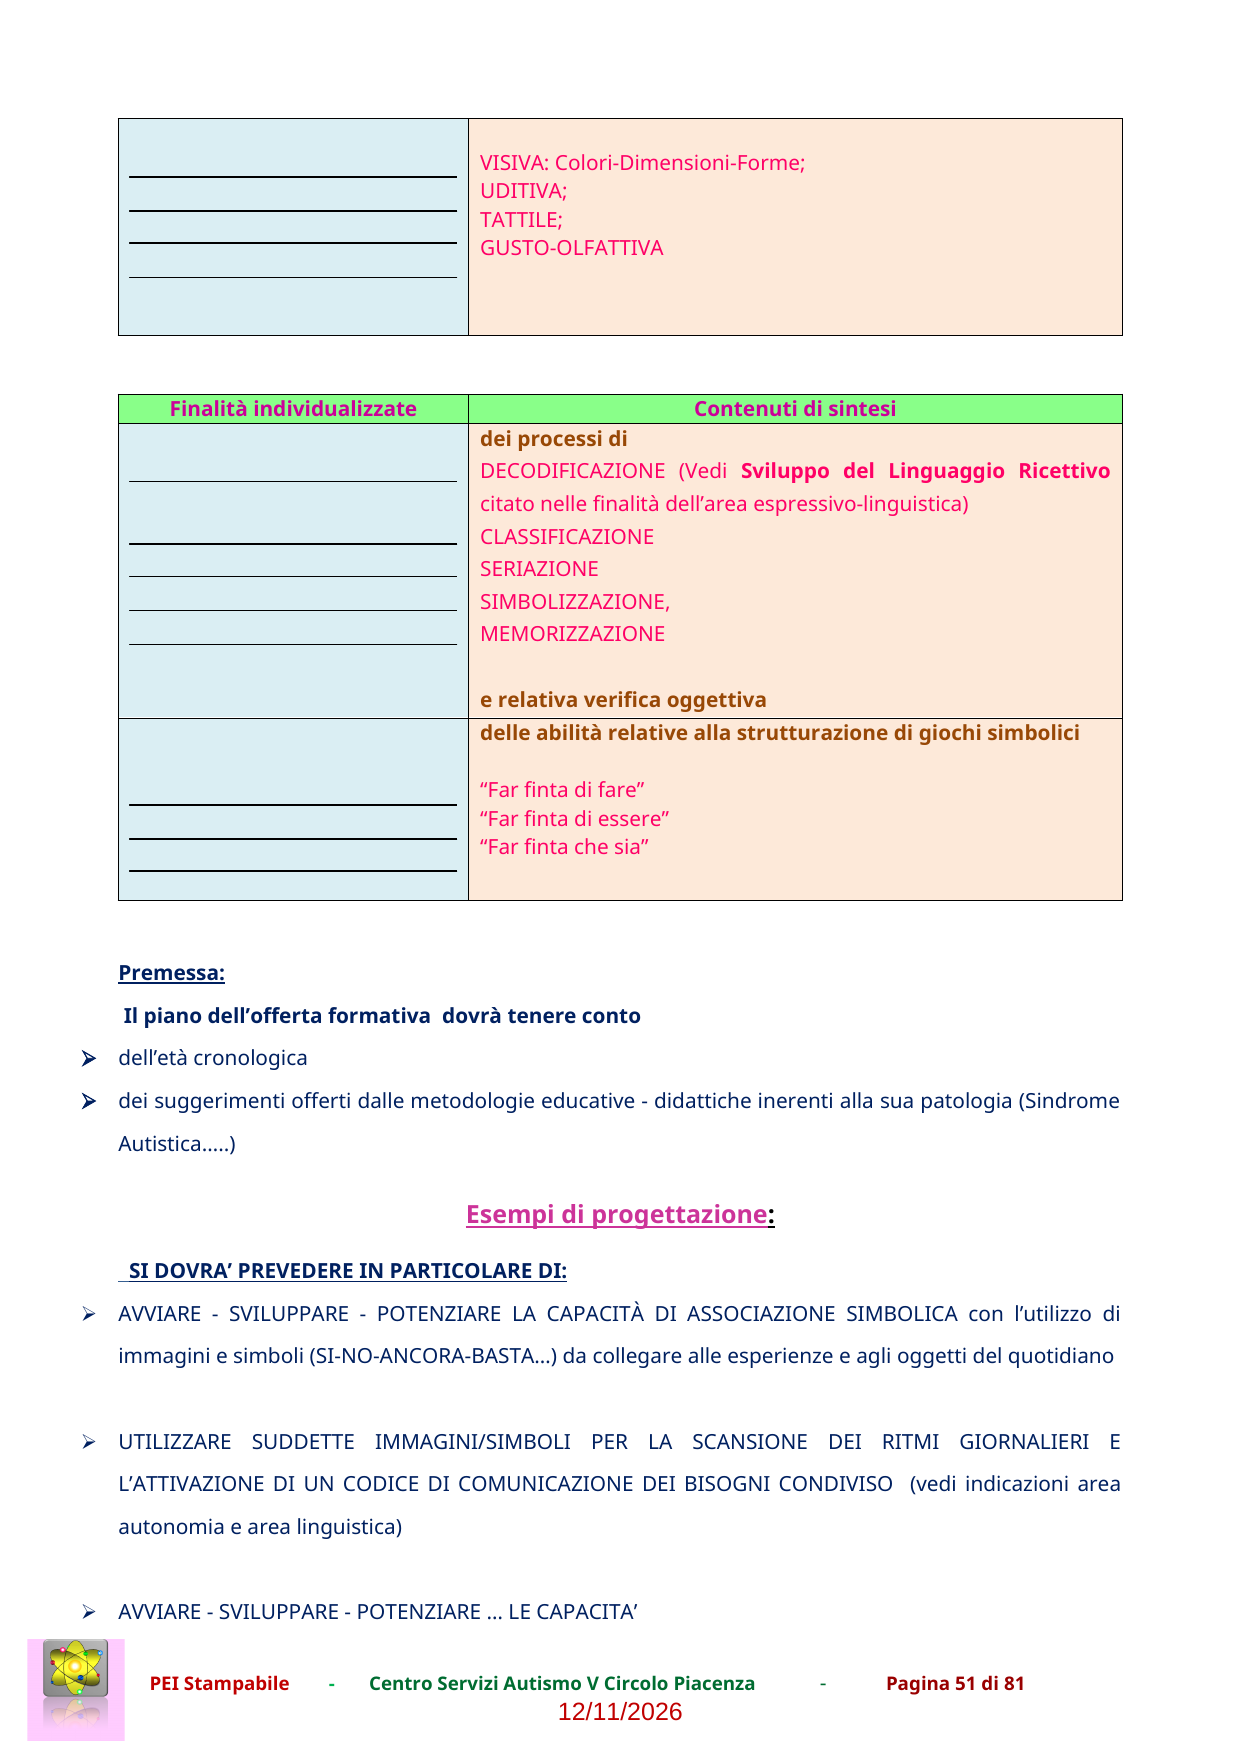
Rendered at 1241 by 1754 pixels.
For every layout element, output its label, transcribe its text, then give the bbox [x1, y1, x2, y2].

table_header Finalità individualizzate [119, 395, 468, 423]
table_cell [469, 119, 1122, 335]
list dell’età cronologica [81, 1043, 1122, 1072]
picture [27, 1639, 125, 1741]
list UTILIZZARE SUDDETTE IMMAGINI/SIMBOLI PER LA SCANSIONE DEI RITMI GIORNALIERI E L’ATTIVAZIONE DI UN CODICE DI COMUNICAZIONE DEI BISOGNI CONDIVISO (vedi indicazioni area autonomia e area linguistica) [81, 1427, 1122, 1541]
table_cell [119, 119, 468, 335]
list dei suggerimenti offerti dalle metodologie educative - didattiche inerenti alla sua patologia (Sindrome Autistica…..) [81, 1086, 1122, 1157]
table_cell delle abilità relative alla strutturazione di giochi simbolici “Far finta di fare” “Far finta di essere” “Far finta che sia” [469, 719, 1122, 900]
table_cell dei processi di DECODIFICAZIONE (Vedi Sviluppo del Linguaggio Ricettivo citato nelle finalità dell’area espressivo-linguistica) CLASSIFICAZIONE SERIAZIONE SIMBOLIZZAZIONE, MEMORIZZAZIONE e relativa verifica oggettiva [469, 424, 1122, 717]
table_cell [119, 719, 468, 900]
text SI DOVRA’ PREVEDERE IN PARTICOLARE DI: [118, 1256, 1122, 1285]
text Il piano dell’offerta formativa dovrà tenere conto [118, 1001, 1122, 1029]
text Esempi di progettazione: [118, 1197, 1122, 1231]
text Premessa: [118, 958, 1122, 987]
list AVVIARE - SVILUPPARE - POTENZIARE … LE CAPACITA’ [81, 1597, 1122, 1626]
table_header Contenuti di sintesi [469, 395, 1122, 423]
list AVVIARE - SVILUPPARE - POTENZIARE LA CAPACITÀ DI ASSOCIAZIONE SIMBOLICA con l’utilizzo di immagini e simboli (SI-NO-ANCORA-BASTA…) da collegare alle esperienze e agli oggetti del quotidiano [81, 1299, 1122, 1370]
table_cell [119, 424, 468, 717]
